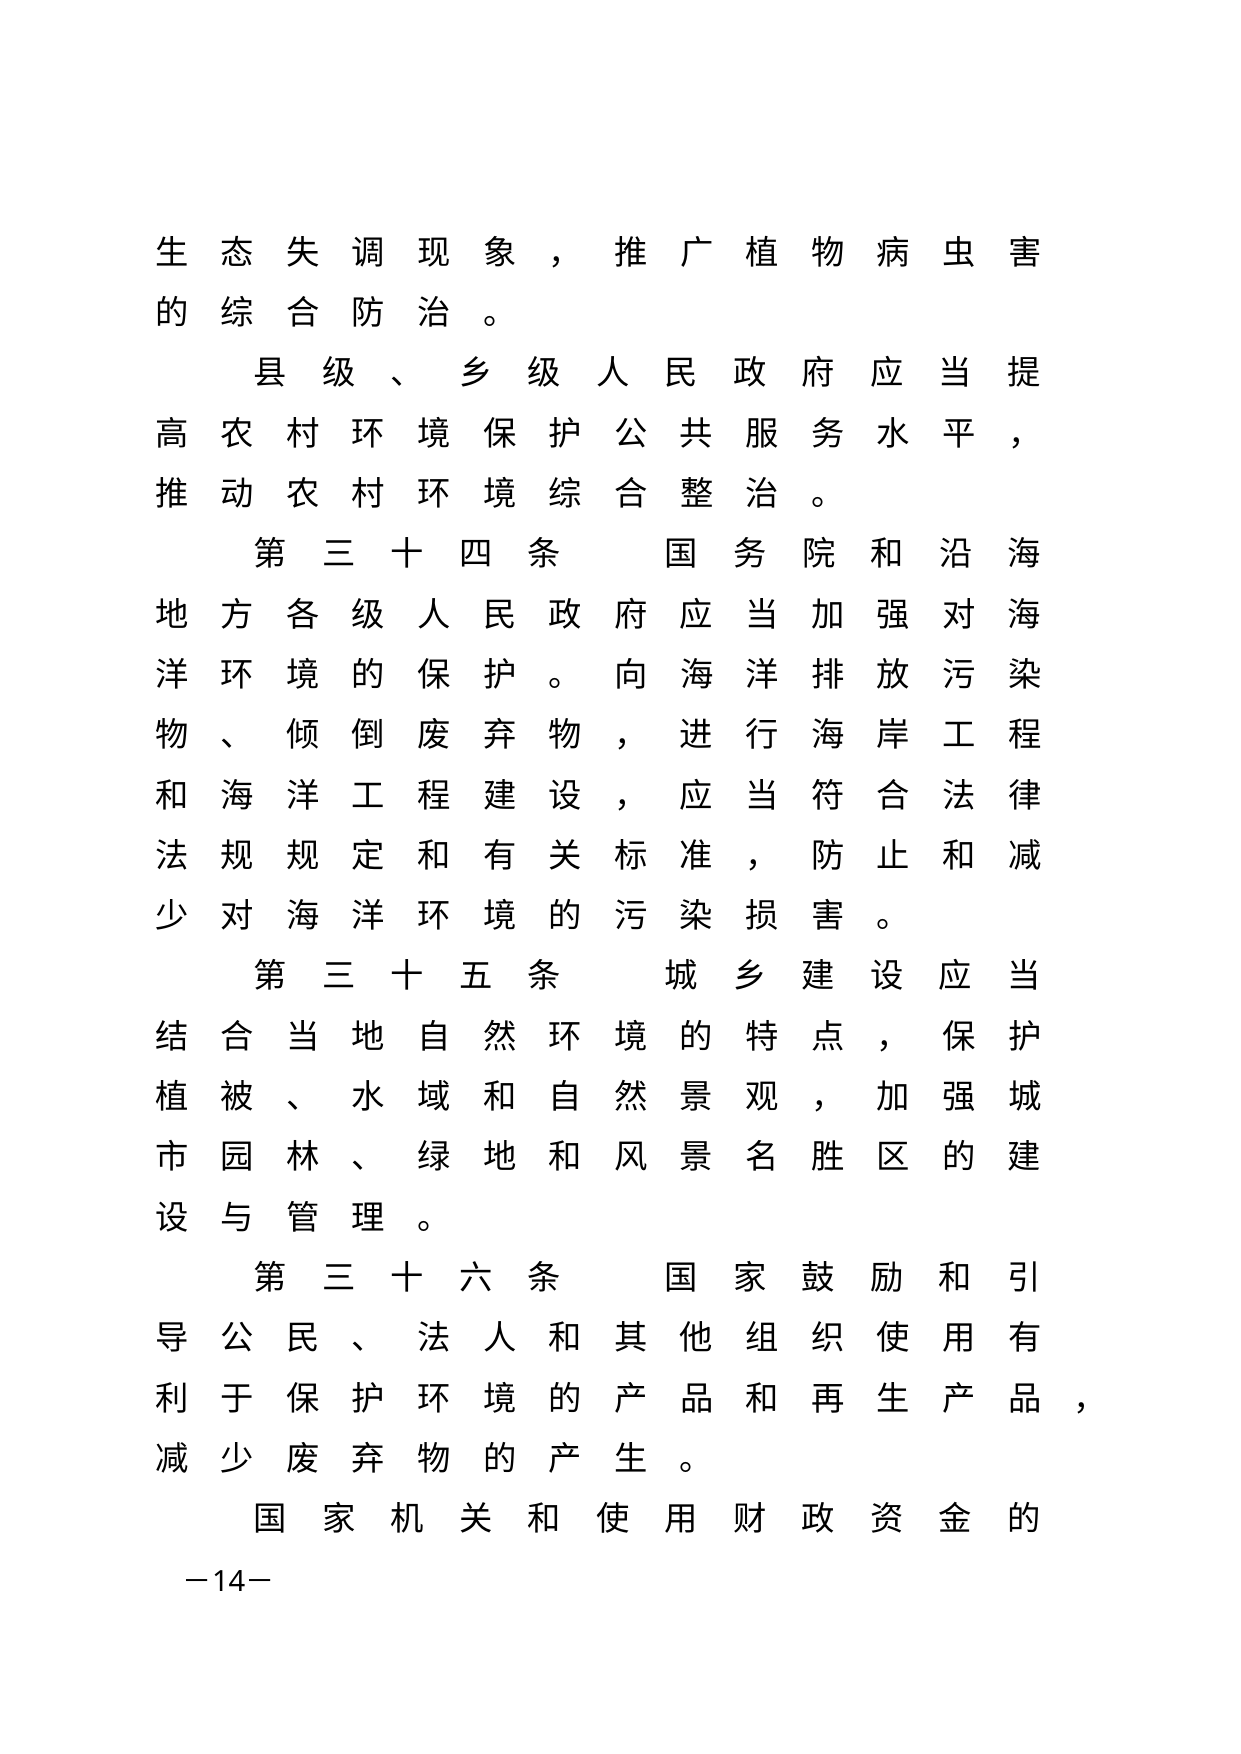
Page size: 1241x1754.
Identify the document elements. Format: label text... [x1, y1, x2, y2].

text 第三十五条 城乡建设应当结合当地自然环境的特点，保护植被、水域和自然景观，加强城市园林、绿地和风景名胜区的建设与管理。 [155, 943, 1073, 1245]
text 第三十三条 各级人民政府应当加强对农业环境的保护，促进农业环境保护新技术的使用，加强对农业污染源的监测预警，统筹有关部门采取措施，防治土壤污染和土地沙化、盐渍化、贫瘠化、石漠化、地面沉降以及防治植被破坏、水土流失、水体富营养化、水源枯竭、种源灭绝等生态失调现象，推广植物病虫害的综合防治。 [155, 219, 1073, 340]
text 国家机关和使用财政资金的其他组织应当优先采购和使用节能、节水、节材等有利于保护环境的产品、设备和设施。 [155, 1486, 1073, 1546]
text 第三十四条 国务院和沿海地方各级人民政府应当加强对海洋环境的保护。向海洋排放污染物、倾倒废弃物，进行海岸工程和海洋工程建设，应当符合法律法规规定和有关标准，防止和减少对海洋环境的污染损害。 [155, 521, 1073, 943]
text 第三十六条 国家鼓励和引导公民、法人和其他组织使用有利于保护环境的产品和再生产品，减少废弃物的产生。 [155, 1245, 1073, 1486]
text 县级、乡级人民政府应当提高农村环境保护公共服务水平，推动农村环境综合整治。 [155, 340, 1073, 521]
